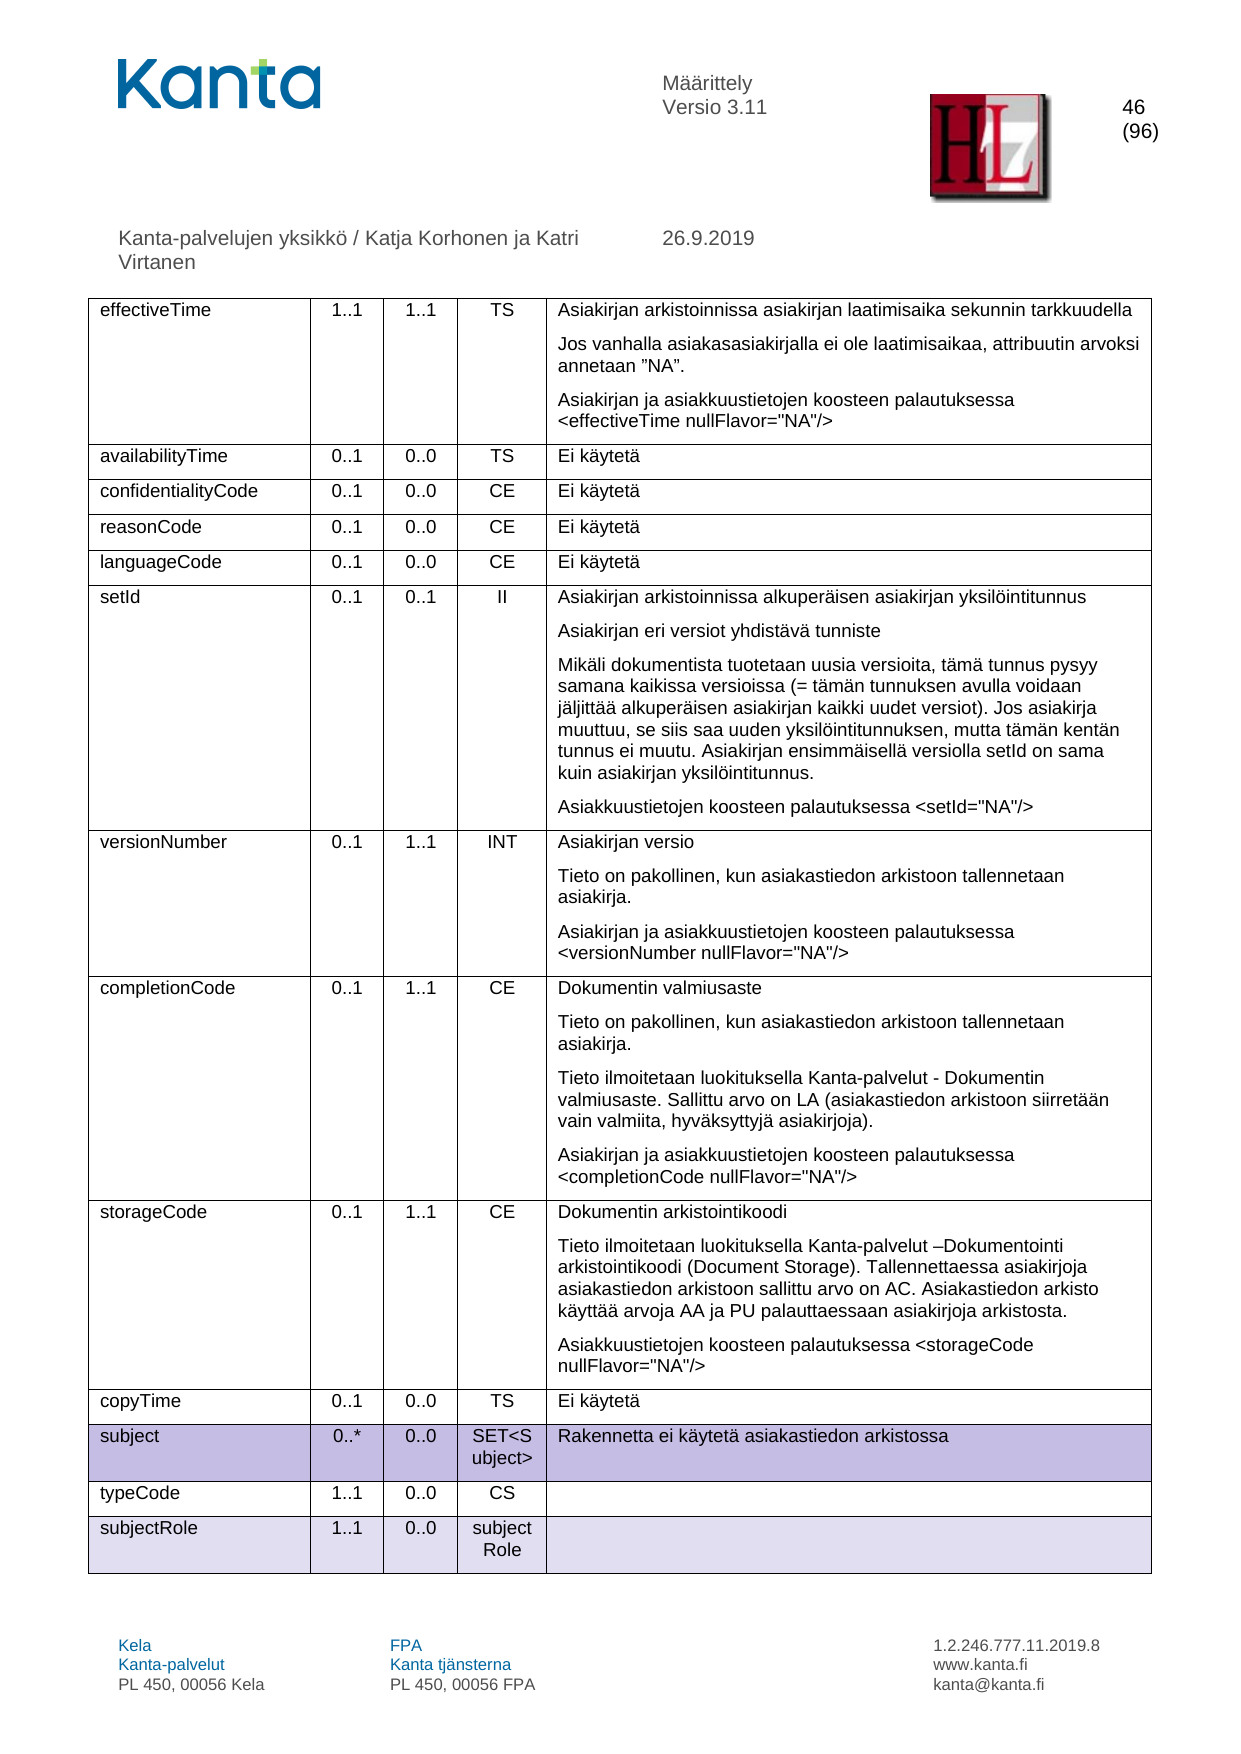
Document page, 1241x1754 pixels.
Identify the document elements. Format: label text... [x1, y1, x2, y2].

table_cell Dokumentin arkistointikoodi Tieto ilmoitetaan luokituksella Kanta-palvelut –Dokumentointi arkistointikoodi (Document Storage). Tallennettaessa asiakirjoja asiakastiedon arkistoon sallittu arvo on AC. Asiakastiedon arkisto käyttää arvoja AA ja PU palauttaessaan asiakirjoja arkistosta. Asiakkuustietojen koosteen palautuksessa <storageCode nullFlavor="NA"/> [547, 1201, 1151, 1389]
table_cell 1..1 [311, 299, 383, 444]
table_cell TS [458, 445, 546, 479]
table_cell CE [458, 515, 546, 549]
table_cell reasonCode [89, 515, 310, 549]
table_cell subjectRole [89, 1517, 310, 1573]
table_cell CE [458, 480, 546, 514]
table_cell 0..1 [311, 977, 383, 1199]
table_cell Ei käytetä [547, 515, 1151, 549]
table_cell versionNumber [89, 831, 310, 976]
table_cell 0..0 [384, 1517, 457, 1573]
table_cell II [458, 586, 546, 830]
table_cell 1..1 [311, 1482, 383, 1516]
table_cell TS [458, 1390, 546, 1424]
table_cell copyTime [89, 1390, 310, 1424]
table_cell 0..1 [311, 831, 383, 976]
table_cell 1..1 [384, 831, 457, 976]
table_cell completionCode [89, 977, 310, 1199]
table_cell 0..1 [311, 586, 383, 830]
table_cell 0..0 [384, 445, 457, 479]
table_cell languageCode [89, 551, 310, 584]
table_cell 0..1 [311, 480, 383, 514]
table_cell availabilityTime [89, 445, 310, 479]
table_cell 0..0 [384, 480, 457, 514]
table_cell CS [458, 1482, 546, 1516]
table_cell 0..0 [384, 515, 457, 549]
table_cell 0..1 [311, 515, 383, 549]
table_cell 0..1 [311, 445, 383, 479]
table_cell 0..0 [384, 551, 457, 584]
table_cell 0..* [311, 1425, 383, 1481]
table_cell 1..1 [384, 1201, 457, 1389]
table_cell Asiakirjan arkistoinnissa asiakirjan laatimisaika sekunnin tarkkuudella Jos vanhalla asiakasasiakirjalla ei ole laatimisaikaa, attribuutin arvoksi annetaan ”NA”. Asiakirjan ja asiakkuustietojen koosteen palautuksessa <effectiveTime nullFlavor="NA"/> [547, 299, 1151, 444]
table_cell subject [89, 1425, 310, 1481]
table_cell setId [89, 586, 310, 830]
table_cell INT [458, 831, 546, 976]
table_cell 0..0 [384, 1425, 457, 1481]
picture [930, 94, 1053, 203]
table_cell Ei käytetä [547, 551, 1151, 584]
table_cell 1..1 [384, 977, 457, 1199]
table_cell [547, 1517, 1151, 1573]
table_cell Ei käytetä [547, 480, 1151, 514]
table_cell 0..1 [311, 1201, 383, 1389]
table_cell SET<Subject> [458, 1425, 546, 1481]
table_cell Asiakirjan versio Tieto on pakollinen, kun asiakastiedon arkistoon tallennetaan asiakirja. Asiakirjan ja asiakkuustietojen koosteen palautuksessa <versionNumber nullFlavor="NA"/> [547, 831, 1151, 976]
table_cell [547, 1482, 1151, 1516]
table_cell 0..1 [384, 586, 457, 830]
picture [118, 59, 321, 109]
table_cell CE [458, 977, 546, 1199]
table_cell CE [458, 551, 546, 584]
table_cell 0..0 [384, 1482, 457, 1516]
table_cell Ei käytetä [547, 1390, 1151, 1424]
table_cell TS [458, 299, 546, 444]
table_cell Ei käytetä [547, 445, 1151, 479]
table_cell Rakennetta ei käytetä asiakastiedon arkistossa [547, 1425, 1151, 1481]
table_cell 0..1 [311, 1390, 383, 1424]
table_cell CE [458, 1201, 546, 1389]
table_cell subjectRole [458, 1517, 546, 1573]
table_cell Dokumentin valmiusaste Tieto on pakollinen, kun asiakastiedon arkistoon tallennetaan asiakirja. Tieto ilmoitetaan luokituksella Kanta-palvelut - Dokumentin valmiusaste. Sallittu arvo on LA (asiakastiedon arkistoon siirretään vain valmiita, hyväksyttyjä asiakirjoja). Asiakirjan ja asiakkuustietojen koosteen palautuksessa <completionCode nullFlavor="NA"/> [547, 977, 1151, 1199]
table_cell 1..1 [311, 1517, 383, 1573]
table_cell Asiakirjan arkistoinnissa alkuperäisen asiakirjan yksilöintitunnus Asiakirjan eri versiot yhdistävä tunniste Mikäli dokumentista tuotetaan uusia versioita, tämä tunnus pysyy samana kaikissa versioissa (= tämän tunnuksen avulla voidaan jäljittää alkuperäisen asiakirjan kaikki uudet versiot). Jos asiakirja muuttuu, se siis saa uuden yksilöintitunnuksen, mutta tämän kentän tunnus ei muutu. Asiakirjan ensimmäisellä versiolla setId on sama kuin asiakirjan yksilöintitunnus. Asiakkuustietojen koosteen palautuksessa <setId="NA"/> [547, 586, 1151, 830]
table_cell 0..0 [384, 1390, 457, 1424]
table_cell 1..1 [384, 299, 457, 444]
table_cell typeCode [89, 1482, 310, 1516]
table_cell confidentialityCode [89, 480, 310, 514]
table_cell effectiveTime [89, 299, 310, 444]
table_cell 0..1 [311, 551, 383, 584]
table_cell storageCode [89, 1201, 310, 1389]
